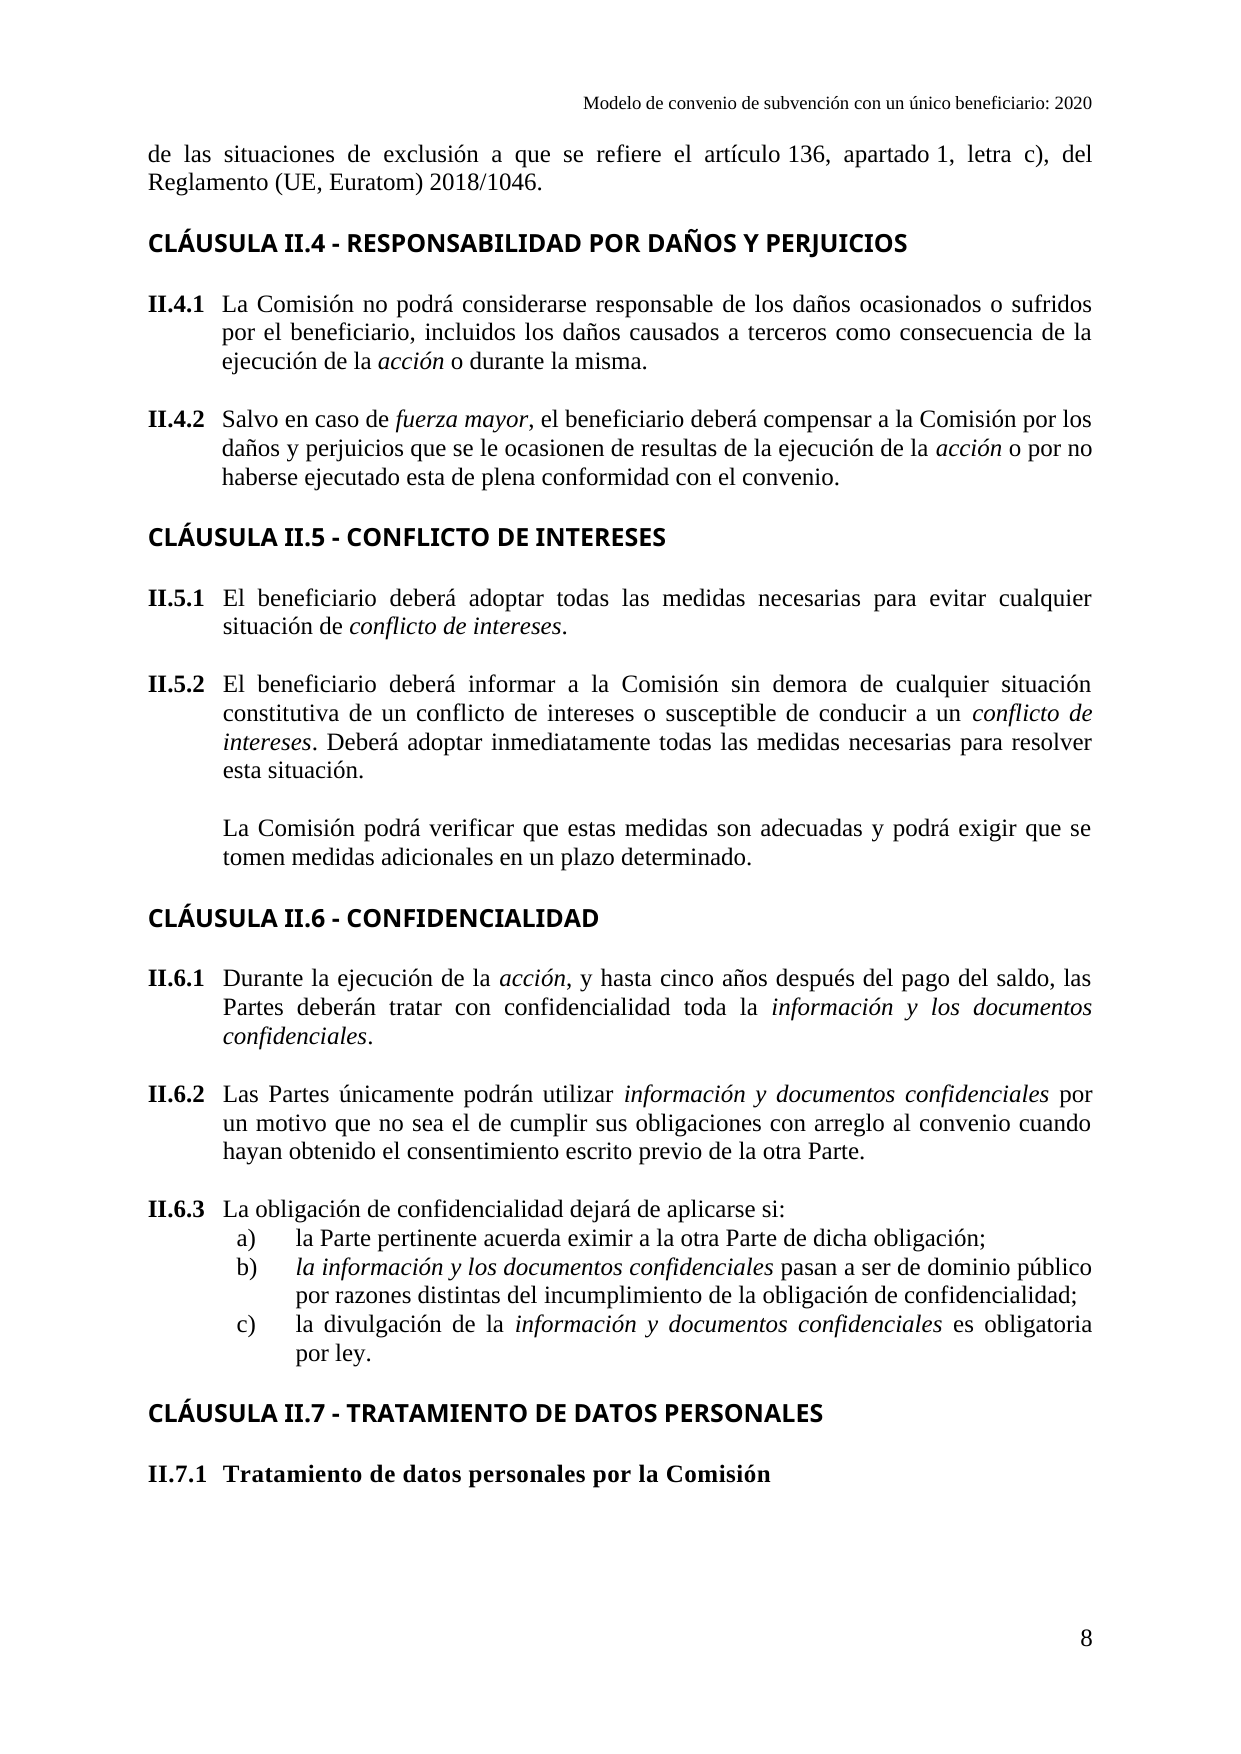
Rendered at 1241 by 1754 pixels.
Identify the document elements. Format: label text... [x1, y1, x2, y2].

subtitle CLÁUSULA II.4 - RESPONSABILIDAD POR DAÑOS Y PERJUICIOS [148, 225, 1092, 259]
text II.6.2 Las Partes únicamente podrán utilizar información y documentos confidenciales por un motivo que no sea el de cumplir sus obligaciones con arreglo al convenio cuando hayan obtenido el consentimiento escrito previo de la otra Parte. [148, 1079, 1092, 1165]
text La Comisión podrá verificar que estas medidas son adecuadas y podrá exigir que se tomen medidas adicionales en un plazo determinado. [223, 813, 1092, 871]
subtitle CLÁUSULA II.7 - TRATAMIENTO DE DATOS PERSONALES [148, 1396, 1092, 1430]
list la divulgación de la información y documentos confidenciales es obligatoria por ley. [236, 1309, 1092, 1367]
text II.5.2 El beneficiario deberá informar a la Comisión sin demora de cualquier situación constitutiva de un conflicto de intereses o susceptible de conducir a un conflicto de intereses. Deberá adoptar inmediatamente todas las medidas necesarias para resolver esta situación. [148, 669, 1092, 784]
text II.6.1 Durante la ejecución de la acción, y hasta cinco años después del pago del saldo, las Partes deberán tratar con confidencialidad toda la información y los documentos confidenciales. [148, 963, 1092, 1050]
text II.4.2 Salvo en caso de fuerza mayor, el beneficiario deberá compensar a la Comisión por los daños y perjuicios que se le ocasionen de resultas de la ejecución de la acción o por no haberse ejecutado esta de plena conformidad con el convenio. [148, 404, 1092, 490]
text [148, 139, 1092, 196]
subtitle CLÁUSULA II.6 - CONFIDENCIALIDAD [148, 900, 1092, 934]
list la información y los documentos confidenciales pasan a ser de dominio público por razones distintas del incumplimiento de la obligación de confidencialidad; [236, 1252, 1092, 1309]
text II.4.1 La Comisión no podrá considerarse responsable de los daños ocasionados o sufridos por el beneficiario, incluidos los daños causados a terceros como consecuencia de la ejecución de la acción o durante la misma. [148, 289, 1092, 375]
list la Parte pertinente acuerda eximir a la otra Parte de dicha obligación; [236, 1223, 1092, 1252]
subtitle CLÁUSULA II.5 - CONFLICTO DE INTERESES [148, 519, 1092, 553]
text II.6.3 La obligación de confidencialidad dejará de aplicarse si: [148, 1194, 1092, 1223]
text II.5.1 El beneficiario deberá adoptar todas las medidas necesarias para evitar cualquier situación de conflicto de intereses. [148, 583, 1092, 640]
subtitle II.7.1 Tratamiento de datos personales por la Comisión [148, 1459, 1092, 1488]
